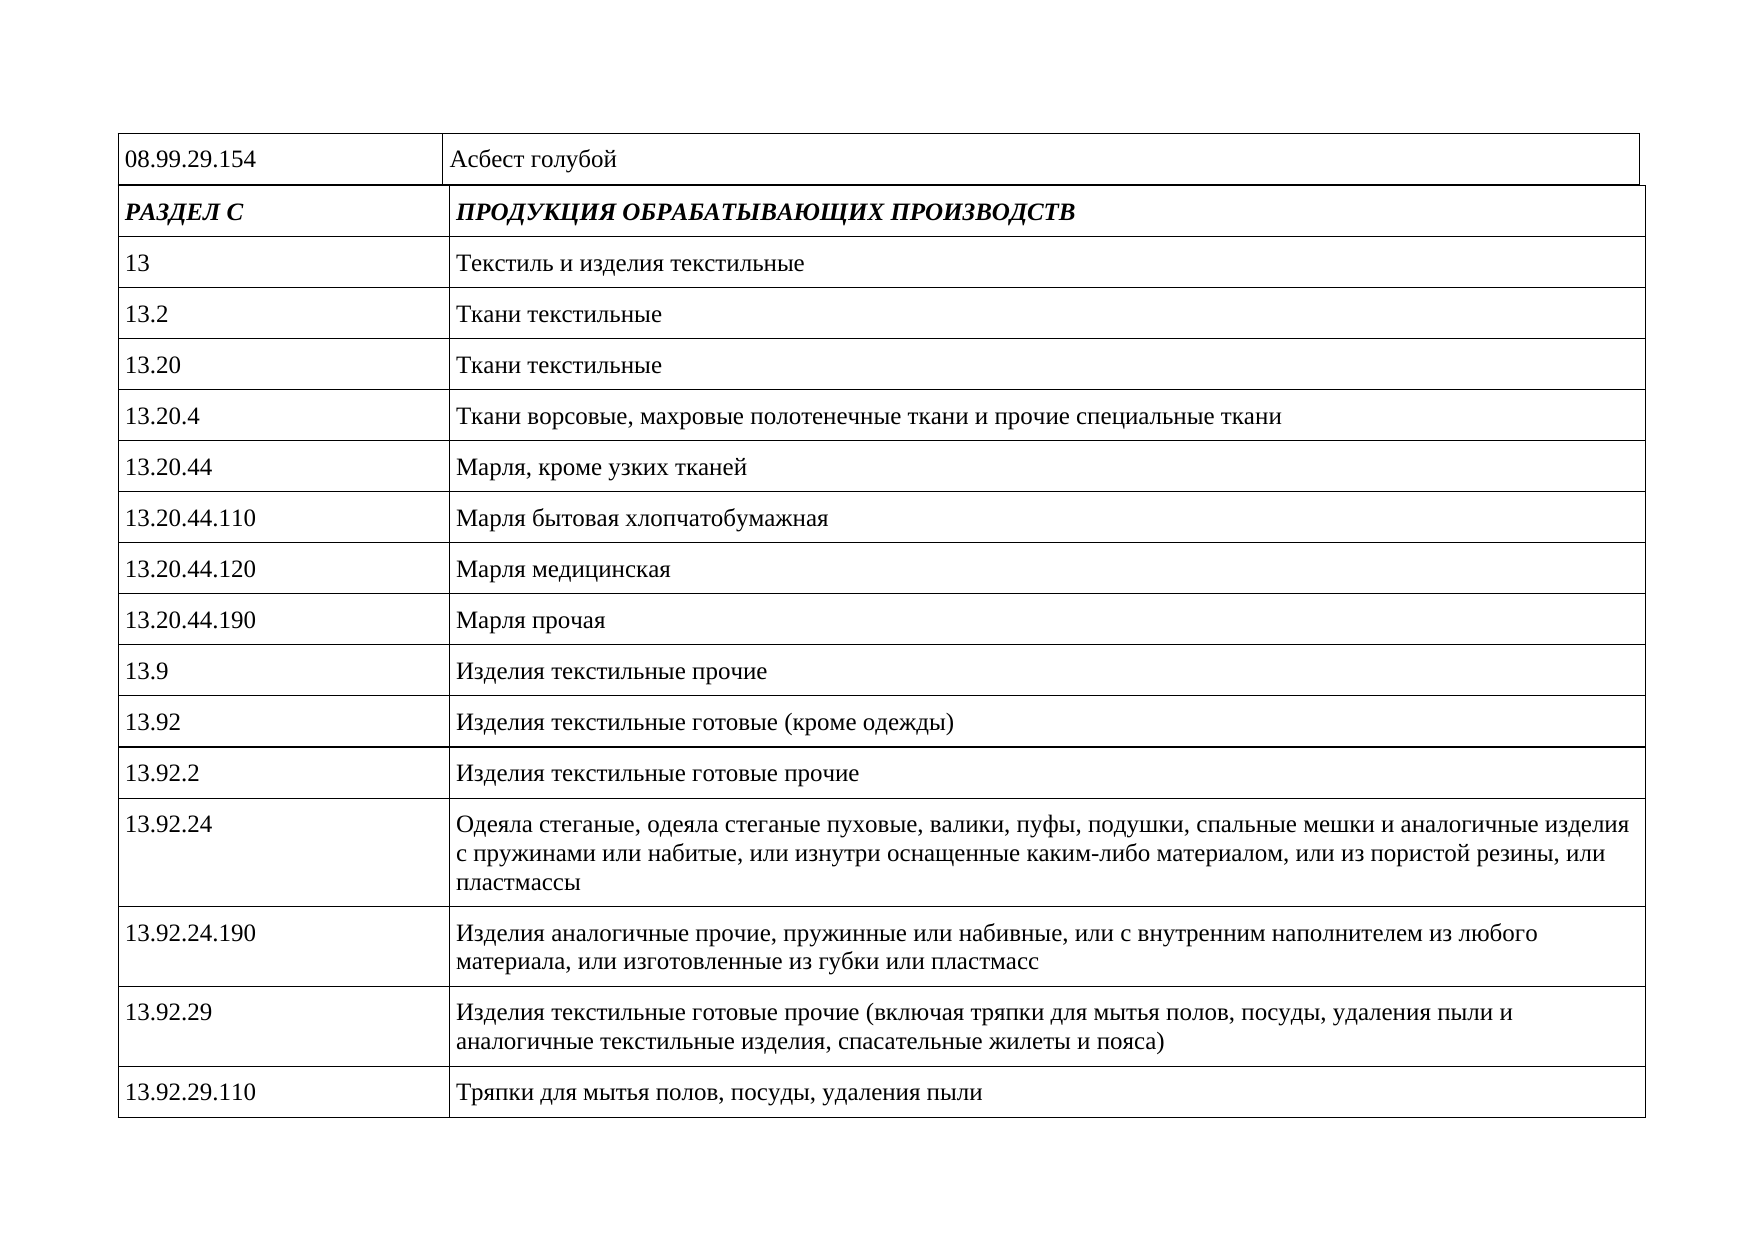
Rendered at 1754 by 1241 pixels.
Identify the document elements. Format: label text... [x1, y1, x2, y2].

table_cell 13.20.44 [119, 441, 449, 491]
table_cell 13.92.2 [119, 748, 449, 797]
table_cell 13.92.29 [119, 987, 449, 1066]
table_cell Асбест голубой [443, 134, 1639, 184]
table_cell Марля прочая [450, 594, 1645, 644]
table_cell 13.92.24.190 [119, 907, 449, 986]
table_cell 13.20.44.190 [119, 594, 449, 644]
table_cell Изделия текстильные готовые прочие [450, 748, 1645, 797]
table_header ПРОДУКЦИЯ ОБРАБАТЫВАЮЩИХ ПРОИЗВОДСТВ [450, 186, 1645, 236]
table_cell 13.92.29.110 [119, 1067, 449, 1117]
table_cell Марля, кроме узких тканей [450, 441, 1645, 491]
table_cell Марля бытовая хлопчатобумажная [450, 492, 1645, 542]
table_cell 13.2 [119, 288, 449, 338]
table_cell 13 [119, 237, 449, 287]
table_cell Изделия текстильные готовые прочие (включая тряпки для мытья полов, посуды, удаления пыли и аналогичные текстильные изделия, спасательные жилеты и пояса) [450, 987, 1645, 1066]
table_cell 13.20 [119, 339, 449, 389]
table_cell 13.9 [119, 645, 449, 695]
table_cell 08.99.29.154 [119, 134, 442, 184]
table_cell 13.92.24 [119, 799, 449, 906]
table_header РАЗДЕЛ C [119, 186, 449, 236]
table_cell Марля медицинская [450, 543, 1645, 593]
table_cell Ткани текстильные [450, 288, 1645, 338]
table_cell Изделия текстильные прочие [450, 645, 1645, 695]
table_cell Изделия текстильные готовые (кроме одежды) [450, 696, 1645, 746]
table_cell Одеяла стеганые, одеяла стеганые пуховые, валики, пуфы, подушки, спальные мешки и аналогичные изделия с пружинами или набитые, или изнутри оснащенные каким-либо материалом, или из пористой резины, или пластмассы [450, 799, 1645, 906]
table_cell Текстиль и изделия текстильные [450, 237, 1645, 287]
table_cell Ткани ворсовые, махровые полотенечные ткани и прочие специальные ткани [450, 390, 1645, 440]
table_cell 13.20.44.120 [119, 543, 449, 593]
table_cell Изделия аналогичные прочие, пружинные или набивные, или с внутренним наполнителем из любого материала, или изготовленные из губки или пластмасс [450, 907, 1645, 986]
table_cell Ткани текстильные [450, 339, 1645, 389]
table_cell 13.92 [119, 696, 449, 746]
table_cell Тряпки для мытья полов, посуды, удаления пыли [450, 1067, 1645, 1117]
table_cell 13.20.44.110 [119, 492, 449, 542]
table_cell 13.20.4 [119, 390, 449, 440]
